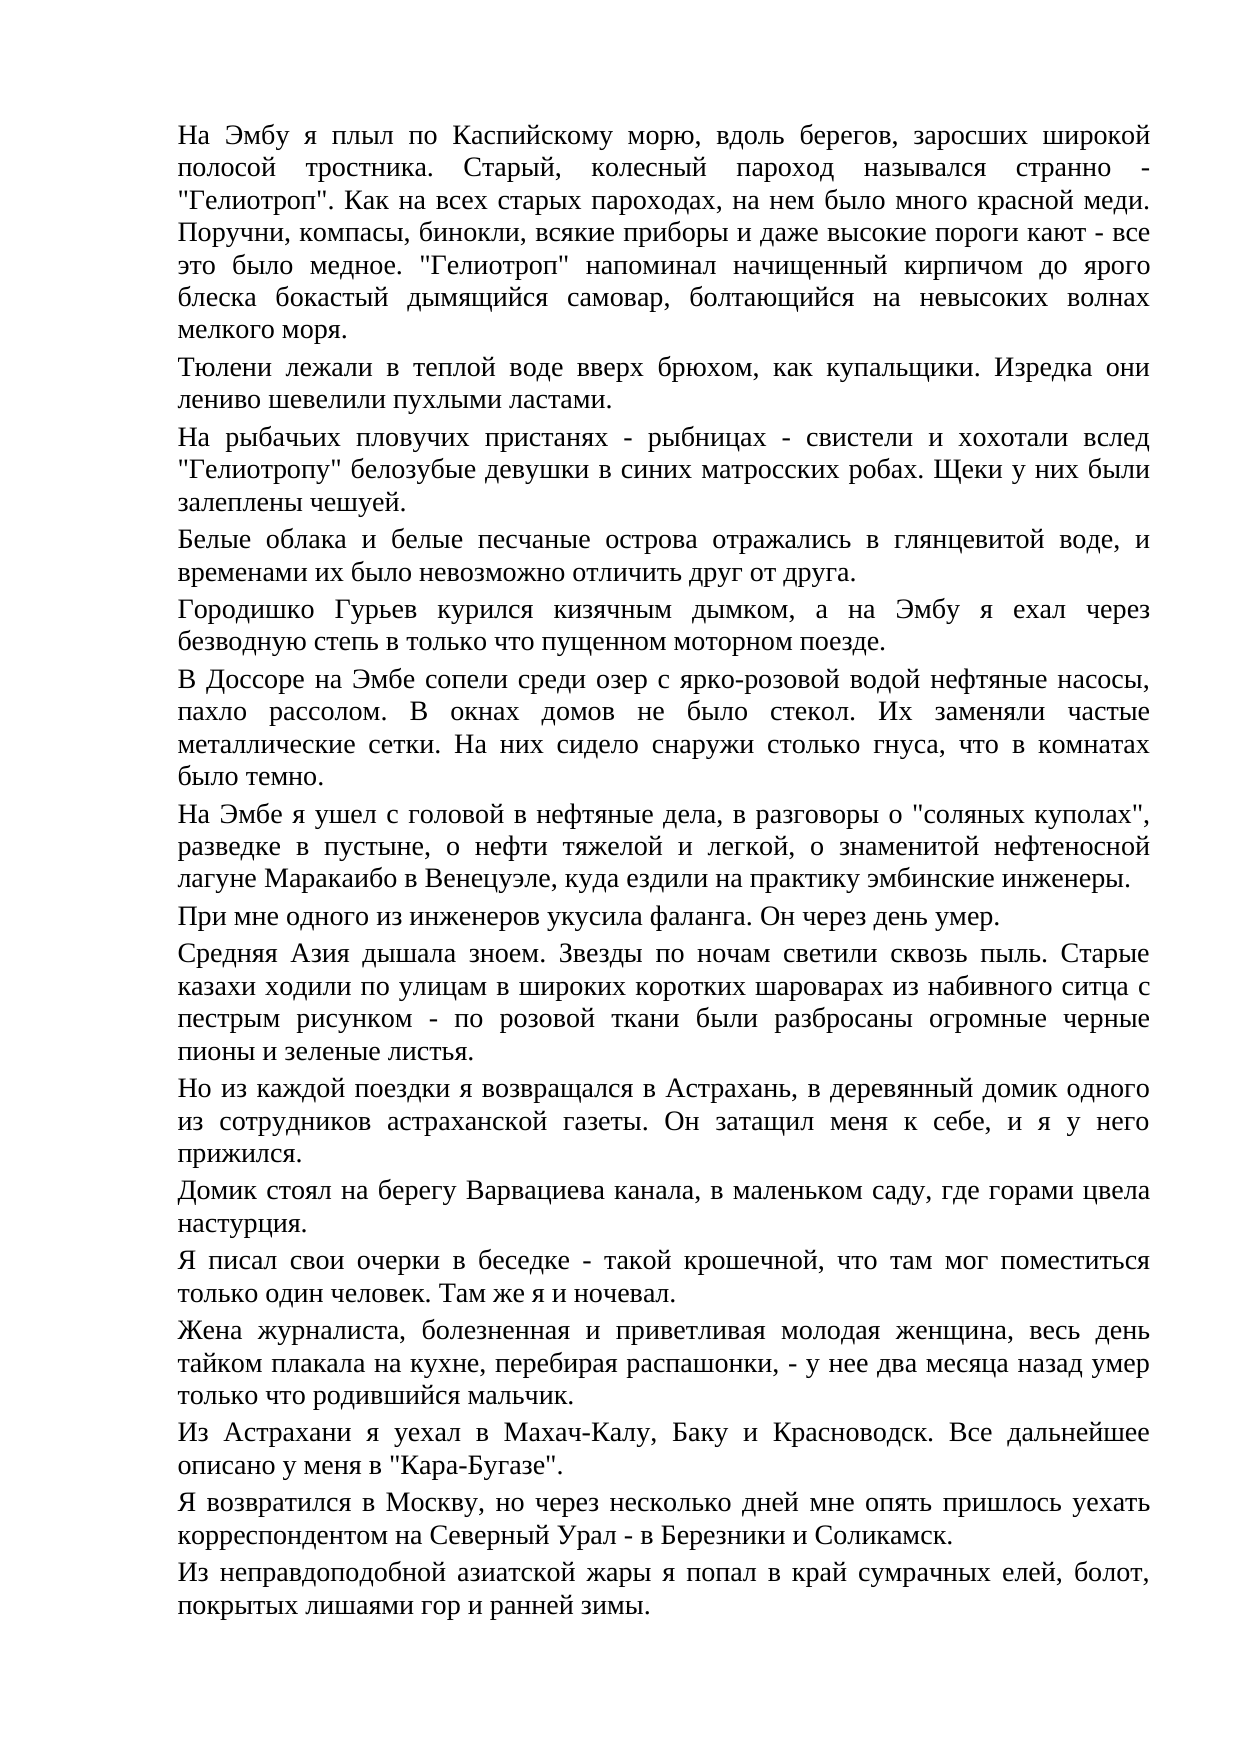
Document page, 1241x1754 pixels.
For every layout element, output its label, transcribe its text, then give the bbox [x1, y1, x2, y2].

text Из неправдоподобной азиатской жары я попал в край сумрачных елей, болот, покрытых лишаями гор и ранней зимы. [177, 1555, 1152, 1620]
text Средняя Азия дышала зноем. Звезды по ночам светили сквозь пыль. Старые казахи ходили по улицам в широких коротких шароварах из набивного ситца с пестрым рисунком - по розовой ткани были разбросаны огромные черные пионы и зеленые листья. [177, 936, 1152, 1066]
text На Эмбу я плыл по Каспийскому морю, вдоль берегов, заросших широкой полосой тростника. Старый, колесный пароход назывался странно - "Гелиотроп". Как на всех старых пароходах, на нем было много красной меди. Поручни, компасы, бинокли, всякие приборы и даже высокие пороги кают - все это было медное. "Гелиотроп" напоминал начищенный кирпичом до ярого блеска бокастый дымящийся самовар, болтающийся на невысоких волнах мелкого моря. [177, 118, 1152, 345]
text Из Астрахани я уехал в Махач-Калу, Баку и Красноводск. Все дальнейшее описано у меня в "Кара-Бугазе". [177, 1416, 1152, 1480]
text Городишко Гурьев курился кизячным дымком, а на Эмбу я ехал через безводную степь в только что пущенном моторном поезде. [177, 592, 1152, 657]
text При мне одного из инженеров укусила фаланга. Он через день умер. [177, 899, 1152, 931]
text Жена журналиста, болезненная и приветливая молодая женщина, весь день тайком плакала на кухне, перебирая распашонки, - у нее два месяца назад умер только что родившийся мальчик. [177, 1313, 1152, 1410]
text Но из каждой поездки я возвращался в Астрахань, в деревянный домик одного из сотрудников астраханской газеты. Он затащил меня к себе, и я у него прижился. [177, 1071, 1152, 1168]
text На Эмбе я ушел с головой в нефтяные дела, в разговоры о "соляных куполах", разведке в пустыне, о нефти тяжелой и легкой, о знаменитой нефтеносной лагуне Маракаибо в Венецуэле, куда ездили на практику эмбинские инженеры. [177, 797, 1152, 894]
text Домик стоял на берегу Варвациева канала, в маленьком саду, где горами цвела настурция. [177, 1173, 1152, 1238]
text Тюлени лежали в теплой воде вверх брюхом, как купальщики. Изредка они лениво шевелили пухлыми ластами. [177, 350, 1152, 415]
text В Доссоре на Эмбе сопели среди озер с ярко-розовой водой нефтяные насосы, пахло рассолом. В окнах домов не было стекол. Их заменяли частые металлические сетки. На них сидело снаружи столько гнуса, что в комнатах было темно. [177, 662, 1152, 792]
text Я возвратился в Москву, но через несколько дней мне опять пришлось уехать корреспондентом на Северный Урал - в Березники и Соликамск. [177, 1485, 1152, 1550]
text Я писал свои очерки в беседке - такой крошечной, что там мог поместиться только один человек. Там же я и ночевал. [177, 1243, 1152, 1308]
text Белые облака и белые песчаные острова отражались в глянцевитой воде, и временами их было невозможно отличить друг от друга. [177, 522, 1152, 587]
text На рыбачьих пловучих пристанях - рыбницах - свистели и хохотали вслед "Гелиотропу" белозубые девушки в синих матросских робах. Щеки у них были залеплены чешуей. [177, 420, 1152, 517]
